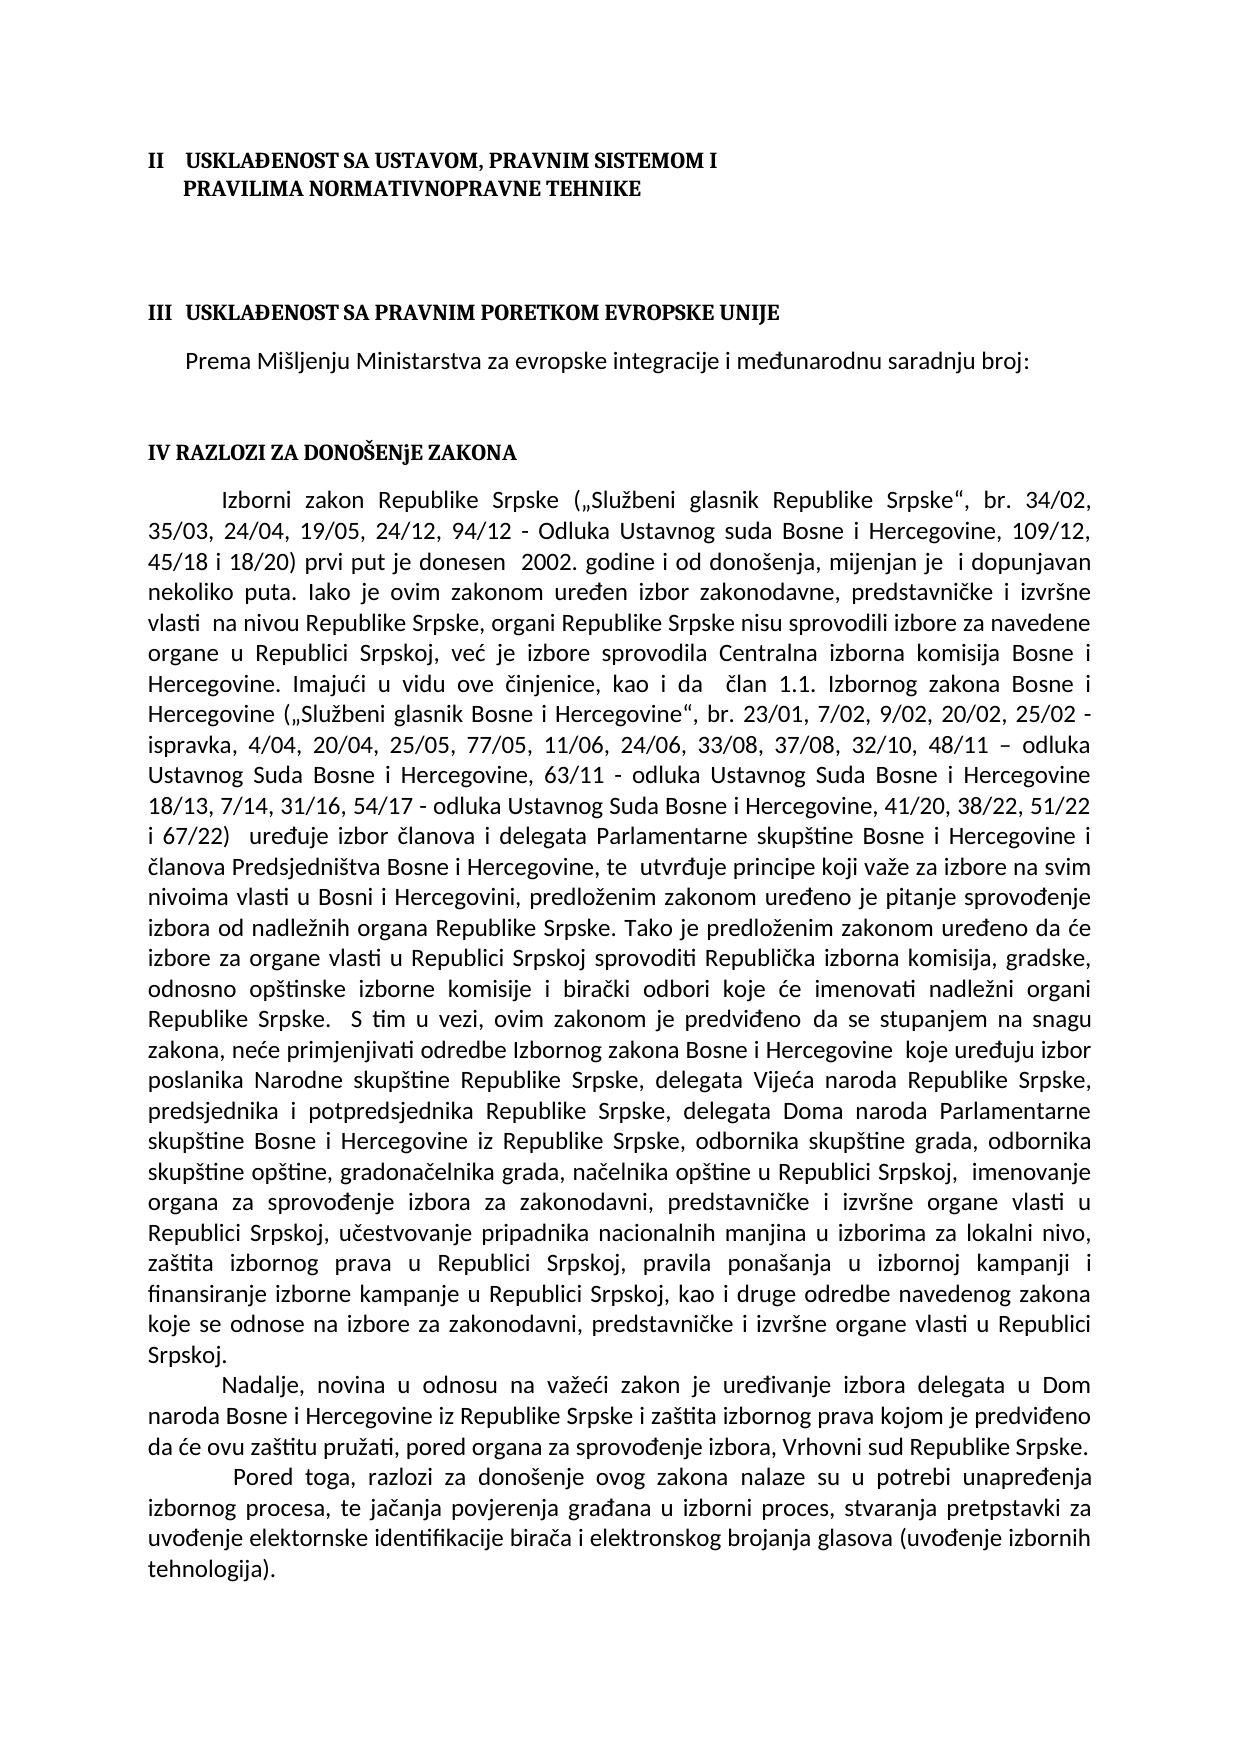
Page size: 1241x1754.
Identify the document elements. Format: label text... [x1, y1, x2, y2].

text Nadalje, novina u odnosu na važeći zakon je uređivanje izbora delegata u Dom naroda Bosne i Hercegovine iz Republike Srpske i zaštita izbornog prava kojom je predviđeno da će ovu zaštitu pružati, pored organa za sprovođenje izbora, Vrhovni sud Republike Srpske. [148, 1370, 1093, 1461]
text III USKLAĐENOST SA PRAVNIM PORETKOM EVROPSKE UNIJE [148, 300, 1093, 326]
text Prema Mišljenju Ministarstva za evropske integracije i međunarodnu saradnju broj: [148, 345, 1093, 375]
text Izborni zakon Republike Srpske („Službeni glasnik Republike Srpske“, br. 34/02, 35/03, 24/04, 19/05, 24/12, 94/12 - Odluka Ustavnog suda Bosne i Hercegovine, 109/12, 45/18 i 18/20) prvi put je donesen 2002. godine i od donošenja, mijenjan je i dopunjavan nekoliko puta. Iako je ovim zakonom uređen izbor zakonodavne, predstavničke i izvršne vlasti na nivou Republike Srpske, organi Republike Srpske nisu sprovodili izbore za navedene organe u Republici Srpskoj, već je izbore sprovodila Centralna izborna komisija Bosne i Hercegovine. Imajući u vidu ove činjenice, kao i da član 1.1. Izbornog zakona Bosne i Hercegovine („Službeni glasnik Bosne i Hercegovine“, br. 23/01, 7/02, 9/02, 20/02, 25/02 - ispravka, 4/04, 20/04, 25/05, 77/05, 11/06, 24/06, 33/08, 37/08, 32/10, 48/11 – odluka Ustavnog Suda Bosne i Hercegovine, 63/11 - odluka Ustavnog Suda Bosne i Hercegovine 18/13, 7/14, 31/16, 54/17 - odluka Ustavnog Suda Bosne i Hercegovine, 41/20, 38/22, 51/22 i 67/22) uređuje izbor članova i delegata Parlamentarne skupštine Bosne i Hercegovine i članova Predsjedništva Bosne i Hercegovine, te utvrđuje principe koji važe za izbore na svim nivoima vlasti u Bosni i Hercegovini, predloženim zakonom uređeno je pitanje sprovođenje izbora od nadležnih organa Republike Srpske. Tako je predloženim zakonom uređeno da će izbore za organe vlasti u Republici Srpskoj sprovoditi Republička izborna komisija, gradske, odnosno opštinske izborne komisije i birački odbori koje će imenovati nadležni organi Republike Srpske. S tim u vezi, ovim zakonom je predviđeno da se stupanjem na snagu zakona, neće primjenjivati odredbe Izbornog zakona Bosne i Hercegovine koje uređuju izbor poslanika Narodne skupštine Republike Srpske, delegata Vijeća naroda Republike Srpske, predsjednika i potpredsjednika Republike Srpske, delegata Doma naroda Parlamentarne skupštine Bosne i Hercegovine iz Republike Srpske, odbornika skupštine grada, odbornika skupštine opštine, gradonačelnika grada, načelnika opštine u Republici Srpskoj, imenovanje organa za sprovođenje izbora za zakonodavni, predstavničke i izvršne organe vlasti u Republici Srpskoj, učestvovanje pripadnika nacionalnih manjina u izborima za lokalni nivo, zaštita izbornog prava u Republici Srpskoj, pravila ponašanja u izbornoj kampanji i finansiranje izborne kampanje u Republici Srpskoj, kao i druge odredbe navedenog zakona koje se odnose na izbore za zakonodavni, predstavničke i izvršne organe vlasti u Republici Srpskoj. [148, 484, 1093, 1370]
text IV RAZLOZI ZA DONOŠENjE ZAKONA [148, 439, 1093, 466]
text PRAVILIMA NORMATIVNOPRAVNE TEHNIKE [148, 176, 1093, 202]
text Pored toga, razlozi za donošenje ovog zakona nalaze su u potrebi unapređenja izbornog procesa, te jačanja povjerenja građana u izborni proces, stvaranja pretpstavki za uvođenje elektornske identifikacije birača i elektronskog brojanja glasova (uvođenje izbornih tehnologija). [148, 1461, 1093, 1583]
text II USKLAĐENOST SA USTAVOM, PRAVNIM SISTEMOM I [148, 148, 1093, 174]
